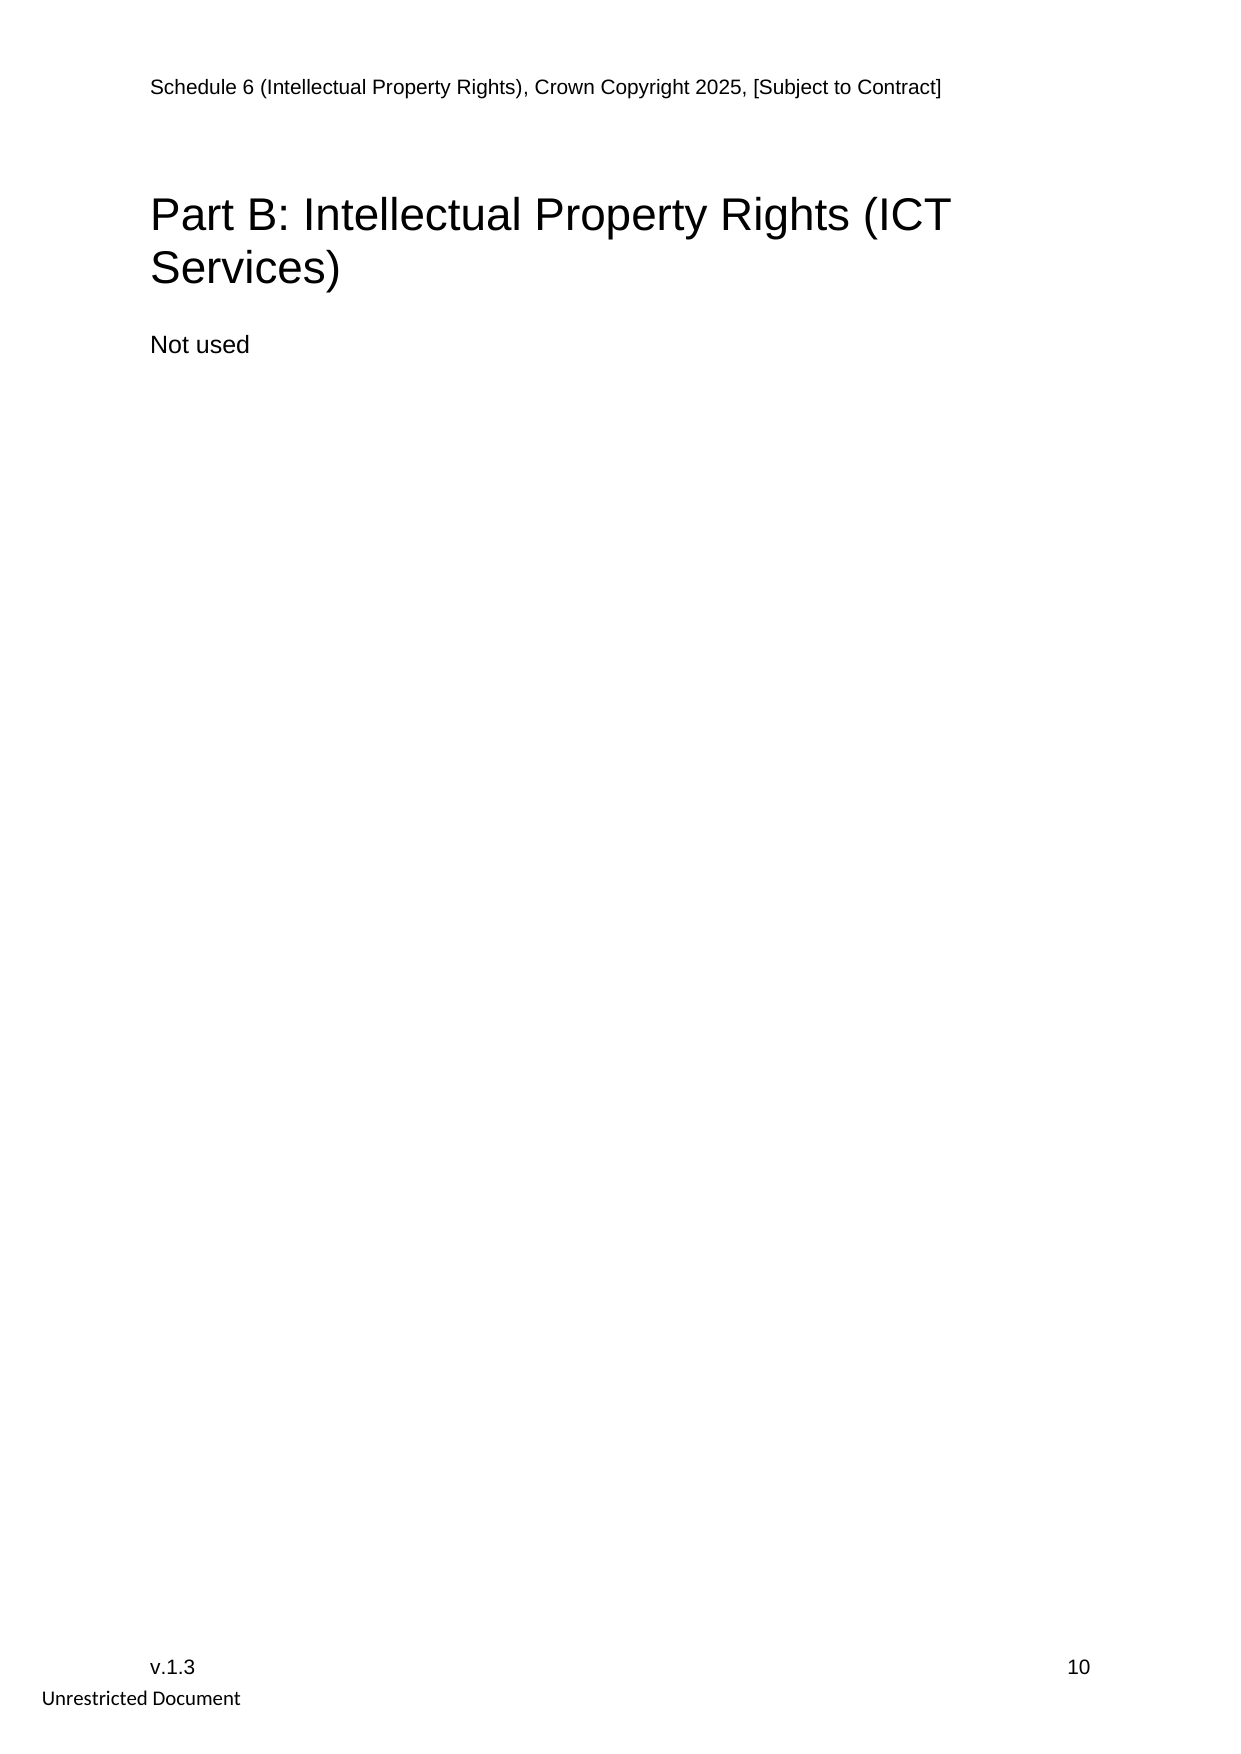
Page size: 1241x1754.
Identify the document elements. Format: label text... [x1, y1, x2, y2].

text Not used [150, 330, 1090, 359]
subtitle Part B: Intellectual Property Rights (ICT Services) [150, 187, 1090, 293]
